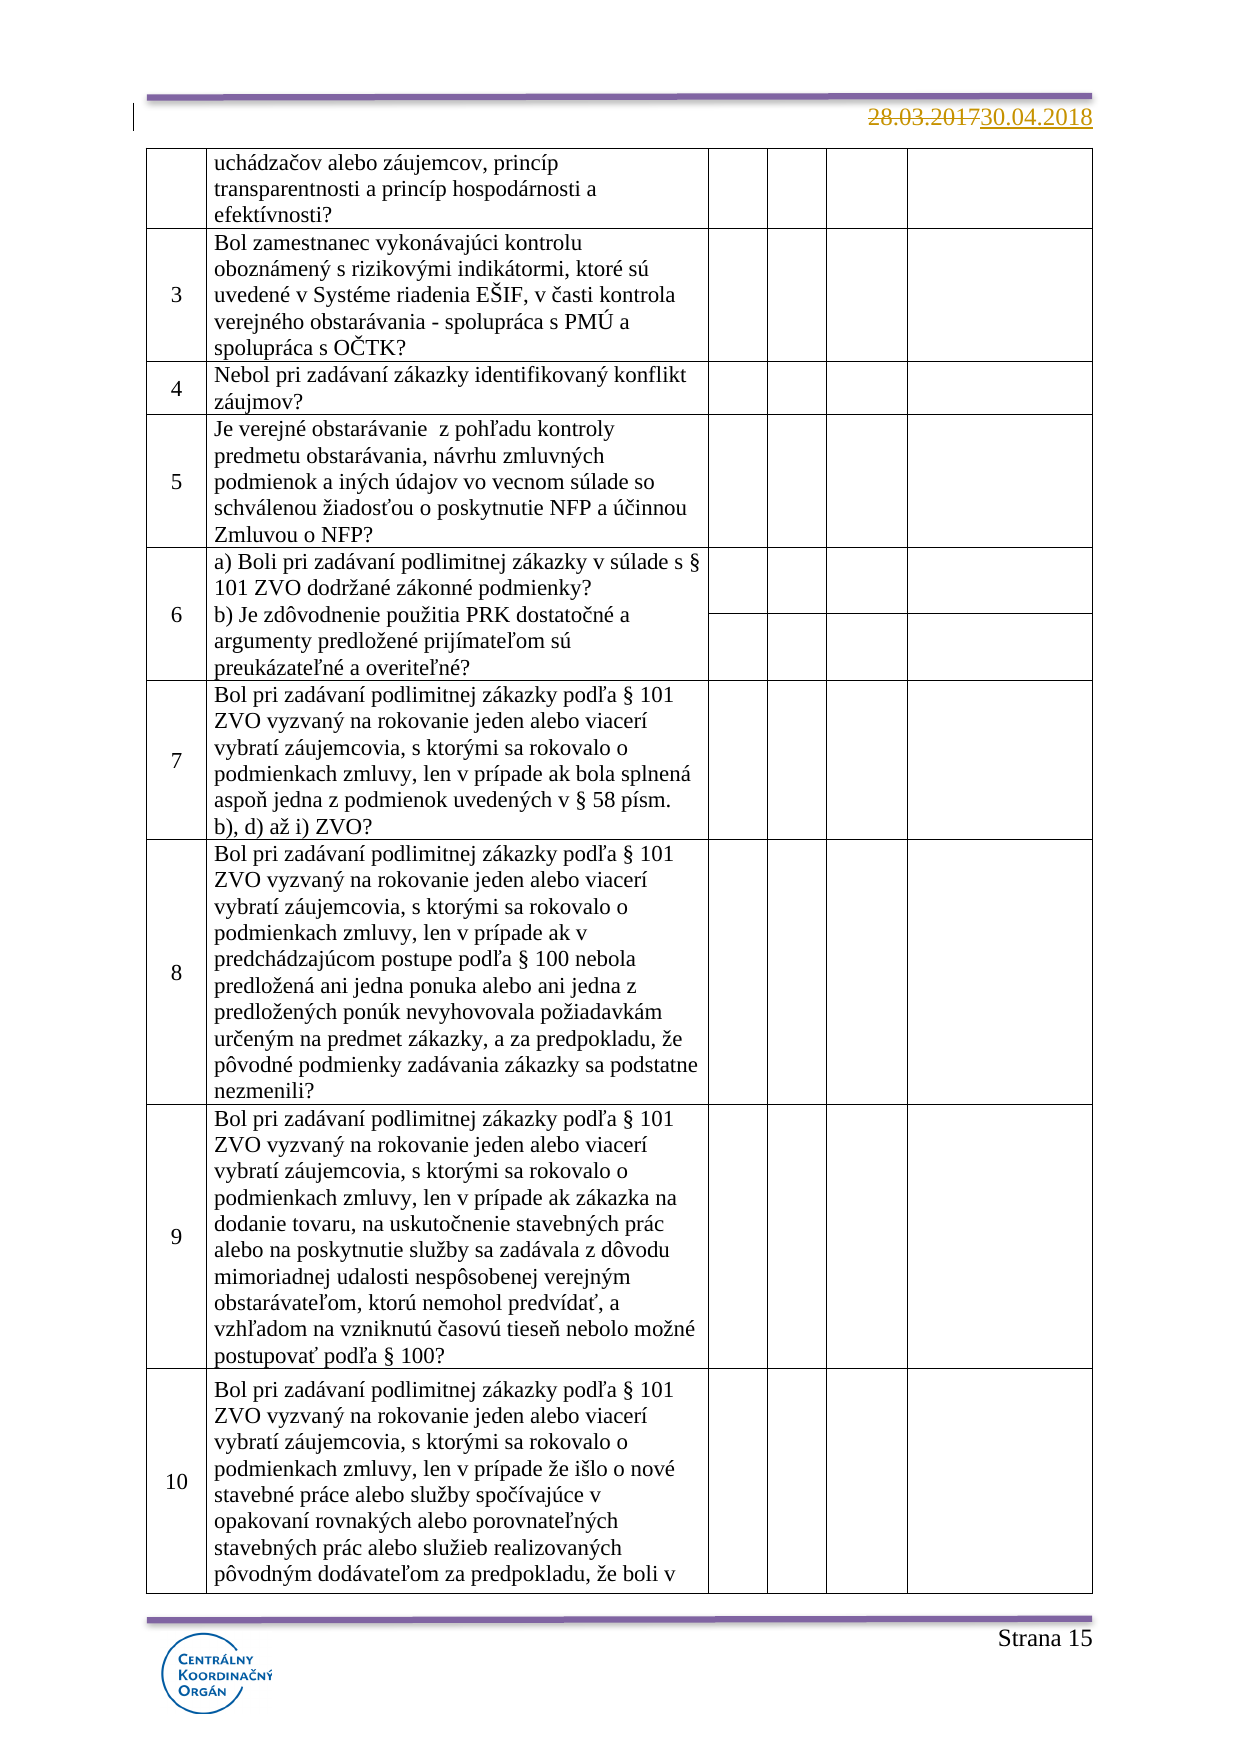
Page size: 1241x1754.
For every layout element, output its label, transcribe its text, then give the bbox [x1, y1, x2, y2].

table_cell [827, 1369, 907, 1593]
table_cell [908, 362, 1092, 414]
table_cell [709, 614, 767, 680]
table_cell [908, 415, 1092, 547]
picture [159, 1631, 272, 1713]
table_cell [709, 149, 767, 228]
table_cell [768, 229, 826, 361]
table_cell [827, 614, 907, 680]
table_cell 6 [147, 548, 206, 680]
table_cell [709, 415, 767, 547]
table_cell [908, 614, 1092, 680]
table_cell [207, 149, 708, 228]
table_cell [908, 149, 1092, 228]
table_cell [827, 229, 907, 361]
table_cell [768, 681, 826, 839]
table_cell Bol pri zadávaní podlimitnej zákazky podľa § 101 ZVO vyzvaný na rokovanie jeden alebo viacerí vybratí záujemcovia, s ktorými sa rokovalo o podmienkach zmluvy, len v prípade ak zákazka na dodanie tovaru, na uskutočnenie stavebných prác alebo na poskytnutie služby sa zadávala z dôvodu mimoriadnej udalosti nespôsobenej verejným obstarávateľom, ktorú nemohol predvídať, a vzhľadom na vzniknutú časovú tieseň nebolo možné postupovať podľa § 100? [207, 1105, 708, 1368]
table_cell Nebol pri zadávaní zákazky identifikovaný konflikt záujmov? [207, 362, 708, 414]
table_cell [908, 1369, 1092, 1593]
table_cell [827, 415, 907, 547]
table_cell 10 [147, 1369, 206, 1593]
table_cell [709, 229, 767, 361]
table_cell 9 [147, 1105, 206, 1368]
table_cell [908, 229, 1092, 361]
table_cell Bol pri zadávaní podlimitnej zákazky podľa § 101 ZVO vyzvaný na rokovanie jeden alebo viacerí vybratí záujemcovia, s ktorými sa rokovalo o podmienkach zmluvy, len v prípade ak bola splnená aspoň jedna z podmienok uvedených v § 58 písm. b), d) až i) ZVO? [207, 681, 708, 839]
table_cell [768, 1369, 826, 1593]
table_cell [908, 548, 1092, 613]
table_cell Bol zamestnanec vykonávajúci kontrolu oboznámený s rizikovými indikátormi, ktoré sú uvedené v Systéme riadenia EŠIF, v časti kontrola verejného obstarávania - spolupráca s PMÚ a spolupráca s OČTK? [207, 229, 708, 361]
table_cell Bol pri zadávaní podlimitnej zákazky podľa § 101 ZVO vyzvaný na rokovanie jeden alebo viacerí vybratí záujemcovia, s ktorými sa rokovalo o podmienkach zmluvy, len v prípade ak v predchádzajúcom postupe podľa § 100 nebola predložená ani jedna ponuka alebo ani jedna z predložených ponúk nevyhovovala požiadavkám určeným na predmet zákazky, a za predpokladu, že pôvodné podmienky zadávania zákazky sa podstatne nezmenili? [207, 840, 708, 1104]
table_cell [709, 840, 767, 1104]
table_cell [908, 1105, 1092, 1368]
table_cell a) Boli pri zadávaní podlimitnej zákazky v súlade s § 101 ZVO dodržané zákonné podmienky? b) Je zdôvodnenie použitia PRK dostatočné a argumenty predložené prijímateľom sú preukázateľné a overiteľné? [207, 548, 708, 680]
table_cell [768, 548, 826, 613]
table_cell [709, 362, 767, 414]
table_cell [768, 840, 826, 1104]
table_cell [768, 614, 826, 680]
table_cell [768, 362, 826, 414]
table_cell [827, 362, 907, 414]
table_cell 2 [147, 149, 206, 228]
table_cell [827, 840, 907, 1104]
table_cell [709, 681, 767, 839]
table_cell [709, 1369, 767, 1593]
table_cell [908, 681, 1092, 839]
table_cell 3 [147, 229, 206, 361]
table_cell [207, 1369, 708, 1593]
table_cell [768, 1105, 826, 1368]
table_cell 5 [147, 415, 206, 547]
table_cell [709, 1105, 767, 1368]
table_cell [827, 548, 907, 613]
table_cell Je verejné obstarávanie z pohľadu kontroly predmetu obstarávania, návrhu zmluvných podmienok a iných údajov vo vecnom súlade so schválenou žiadosťou o poskytnutie NFP a účinnou Zmluvou o NFP? [207, 415, 708, 547]
table_cell [827, 681, 907, 839]
table_cell [908, 840, 1092, 1104]
table_cell [709, 548, 767, 613]
table_cell 8 [147, 840, 206, 1104]
table_cell 7 [147, 681, 206, 839]
table_cell [768, 149, 826, 228]
table_cell [768, 415, 826, 547]
table_cell [827, 1105, 907, 1368]
table_cell [827, 149, 907, 228]
table_cell 4 [147, 362, 206, 414]
